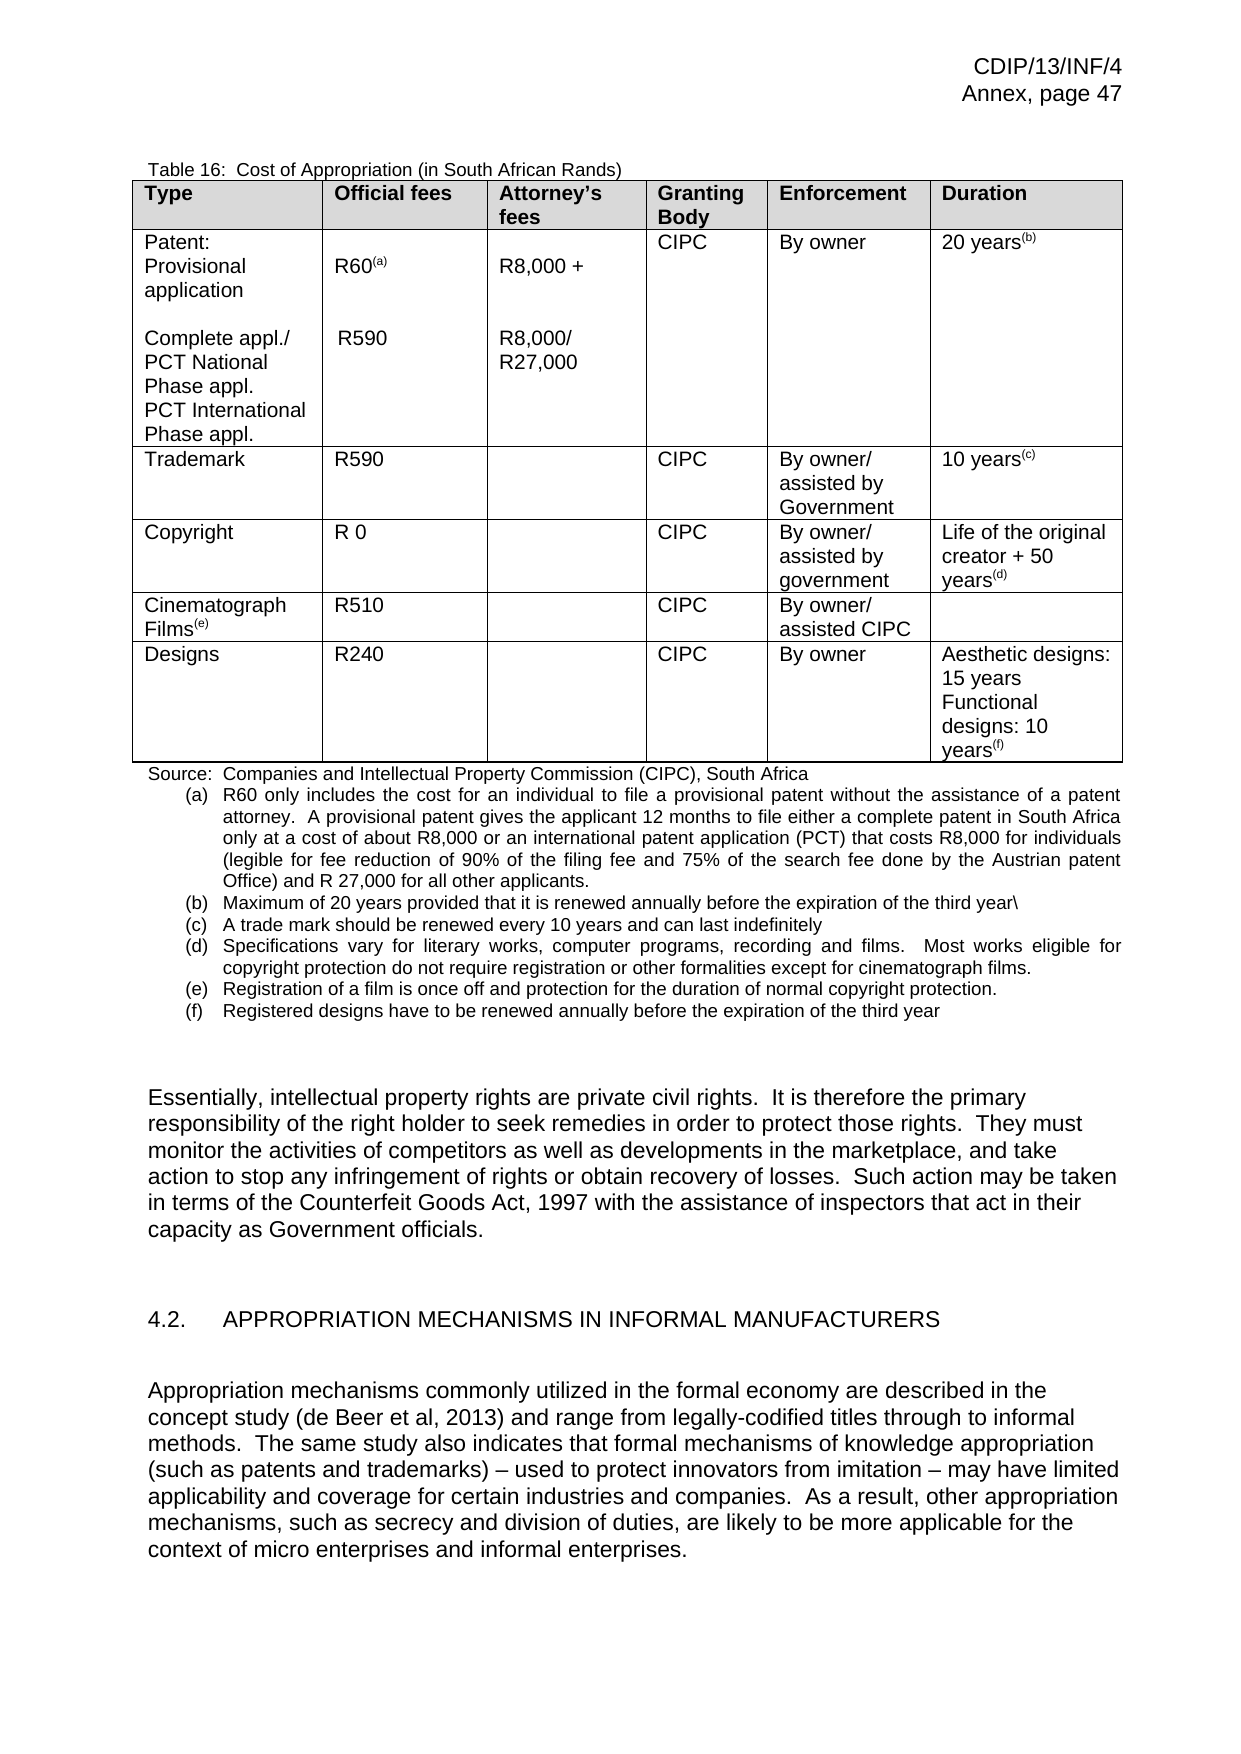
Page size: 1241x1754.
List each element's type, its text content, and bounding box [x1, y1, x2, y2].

table_header Enforcement [768, 181, 930, 229]
table_cell [488, 447, 646, 519]
list Registration of a film is once off and protection for the duration of normal copyright protection. [185, 978, 1122, 999]
list Specifications vary for literary works, computer programs, recording and films. Most works eligible for copyright protection do not require registration or other formalities except for cinematograph films. [185, 935, 1122, 978]
table_cell Cinematograph Films(e) [133, 593, 322, 641]
table_header Duration [931, 181, 1122, 229]
table_cell CIPC [647, 593, 767, 641]
table_cell 20 years(b) [931, 230, 1122, 446]
table_cell Aesthetic designs: 15 years Functional designs: 10 years(f) [931, 642, 1122, 761]
table_cell By owner [768, 230, 930, 446]
list A trade mark should be renewed every 10 years and can last indefinitely [185, 913, 1122, 935]
table_cell R8,000 + R8,000/ R27,000 [488, 230, 646, 446]
table_cell By owner/ assisted by Government [768, 447, 930, 519]
text Source: Companies and Intellectual Property Commission (CIPC), South Africa [148, 763, 1122, 784]
list Registered designs have to be renewed annually before the expiration of the third year [185, 999, 1122, 1021]
table_cell Patent: Provisional application Complete appl./ PCT National Phase appl. PCT International Phase appl. [133, 230, 322, 446]
table_cell [488, 642, 646, 761]
table_header Official fees [323, 181, 487, 229]
table_cell By owner/ assisted by government [768, 520, 930, 592]
table_cell CIPC [647, 642, 767, 761]
table_cell R60(a) R590 [323, 230, 487, 446]
table_cell 10 years(c) [931, 447, 1122, 519]
table_cell Copyright [133, 520, 322, 592]
table_header Granting Body [647, 181, 767, 229]
table_header Type [133, 181, 322, 229]
table_cell Life of the original creator + 50 years(d) [931, 520, 1122, 592]
table_cell [931, 593, 1122, 641]
table_cell [488, 593, 646, 641]
table_cell Designs [133, 642, 322, 761]
table_cell CIPC [647, 520, 767, 592]
table_cell R510 [323, 593, 487, 641]
table_cell R 0 [323, 520, 487, 592]
text Essentially, intellectual property rights are private civil rights. It is therefore the primary responsibility of the right holder to seek remedies in order to protect those rights. They must monitor the activities of competitors as well as developments in the marketplace, and take action to stop any infringement of rights or obtain recovery of losses. Such action may be taken in terms of the Counterfeit Goods Act, 1997 with the assistance of inspectors that act in their capacity as Government officials. [148, 1084, 1122, 1242]
table_cell CIPC [647, 447, 767, 519]
subtitle Appropriation mechanisms in informal manufacturers [148, 1306, 1122, 1332]
list R60 only includes the cost for an individual to file a provisional patent without the assistance of a patent attorney. A provisional patent gives the applicant 12 months to file either a complete patent in South Africa only at a cost of about R8,000 or an international patent application (PCT) that costs R8,000 for individuals (legible for fee reduction of 90% of the filing fee and 75% of the search fee done by the Austrian patent Office) and R 27,000 for all other applicants. [185, 784, 1122, 892]
table_header Attorney’s fees [488, 181, 646, 229]
table_cell CIPC [647, 230, 767, 446]
list Maximum of 20 years provided that it is renewed annually before the expiration of the third year\ [185, 892, 1122, 913]
text Appropriation mechanisms commonly utilized in the formal economy are described in the concept study (de Beer et al, 2013) and range from legally-codified titles through to informal methods. The same study also indicates that formal mechanisms of knowledge appropriation (such as patents and trademarks) – used to protect innovators from imitation – may have limited applicability and coverage for certain industries and companies. As a result, other appropriation mechanisms, such as secrecy and division of duties, are likely to be more applicable for the context of micro enterprises and informal enterprises. [148, 1377, 1122, 1562]
table_cell R590 [323, 447, 487, 519]
table_cell [488, 520, 646, 592]
table_cell By owner [768, 642, 930, 761]
table_cell Trademark [133, 447, 322, 519]
table_cell R240 [323, 642, 487, 761]
text Table 16: Cost of Appropriation (in South African Rands) [148, 158, 1122, 180]
table_cell By owner/ assisted CIPC [768, 593, 930, 641]
